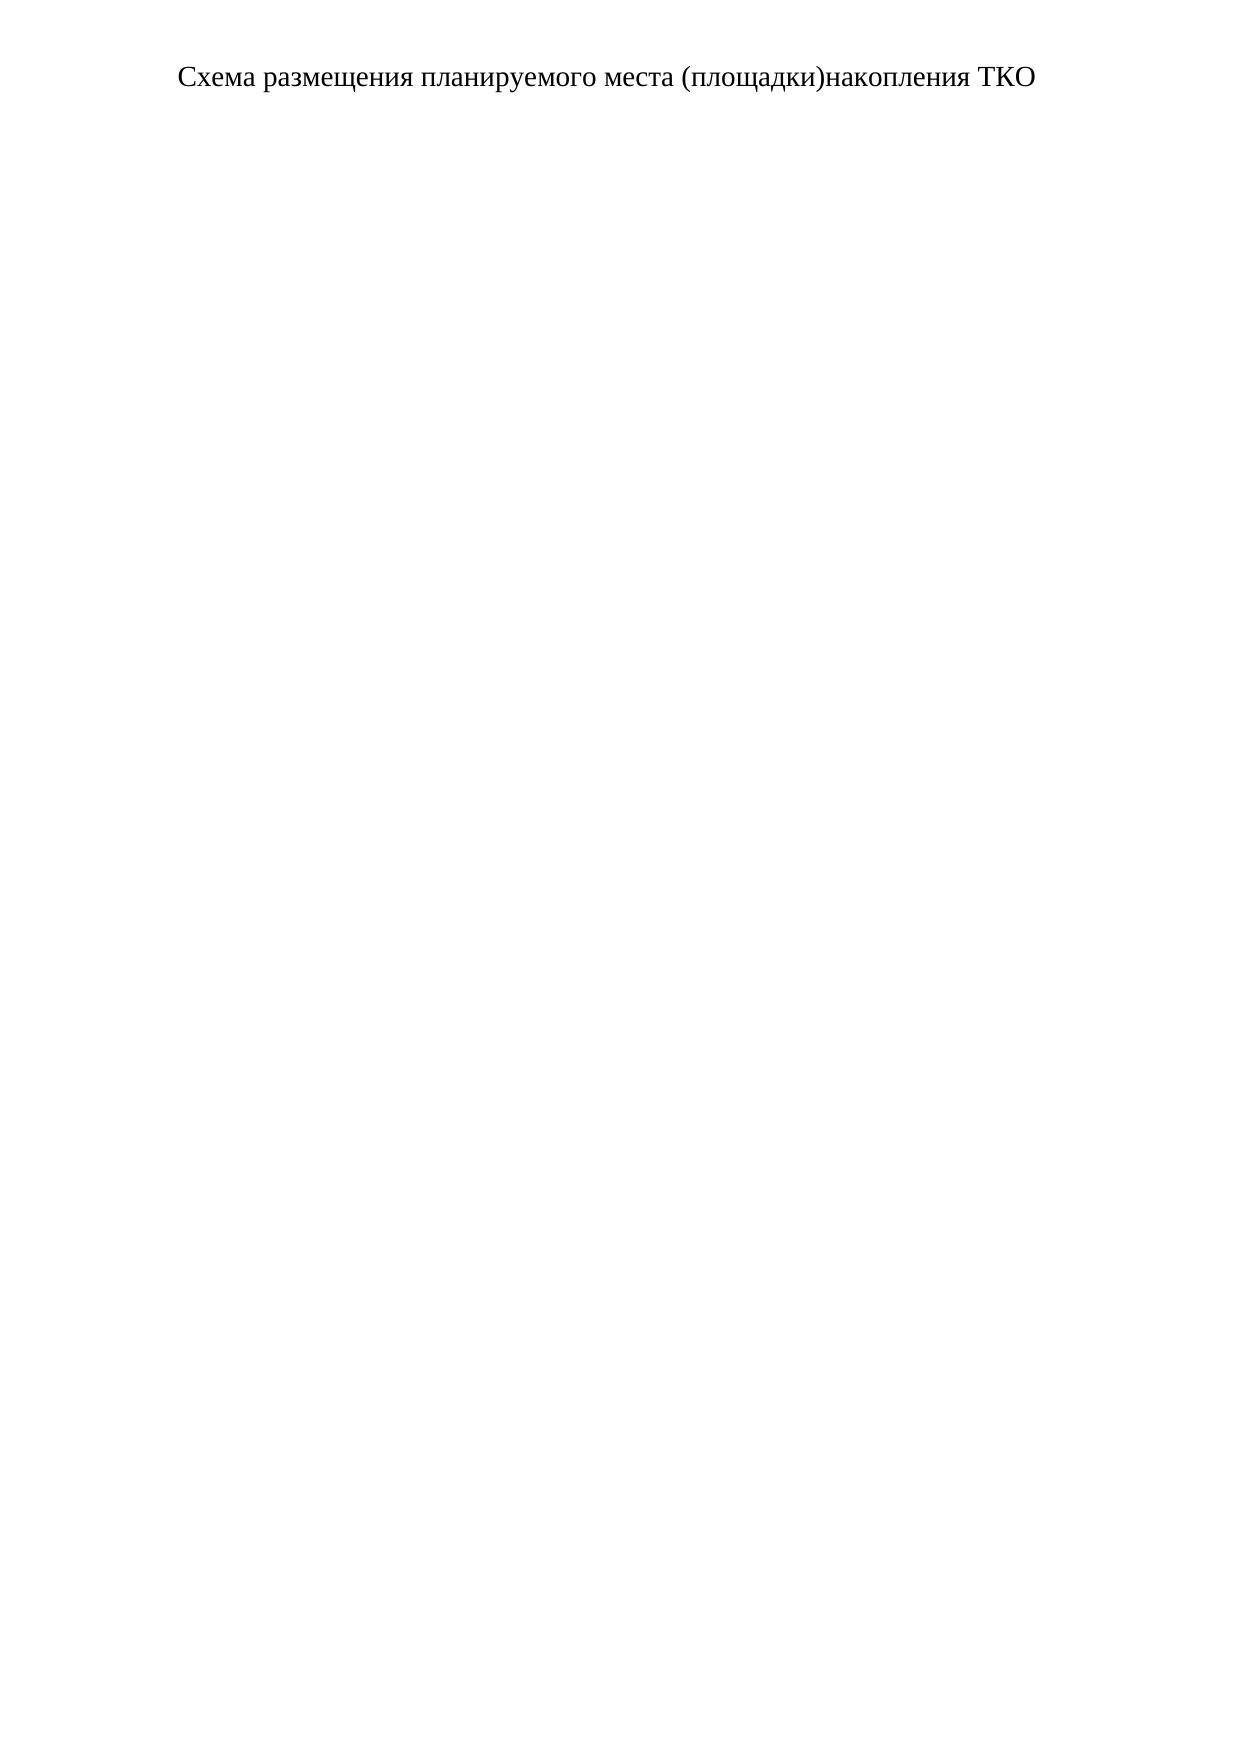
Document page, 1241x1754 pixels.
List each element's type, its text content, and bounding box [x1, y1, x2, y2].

text Схема размещения планируемого места (площадки)накопления ТКОФотография с изображением участка местности, на котором планируется создать место накопления ТКО [177, 59, 1152, 93]
